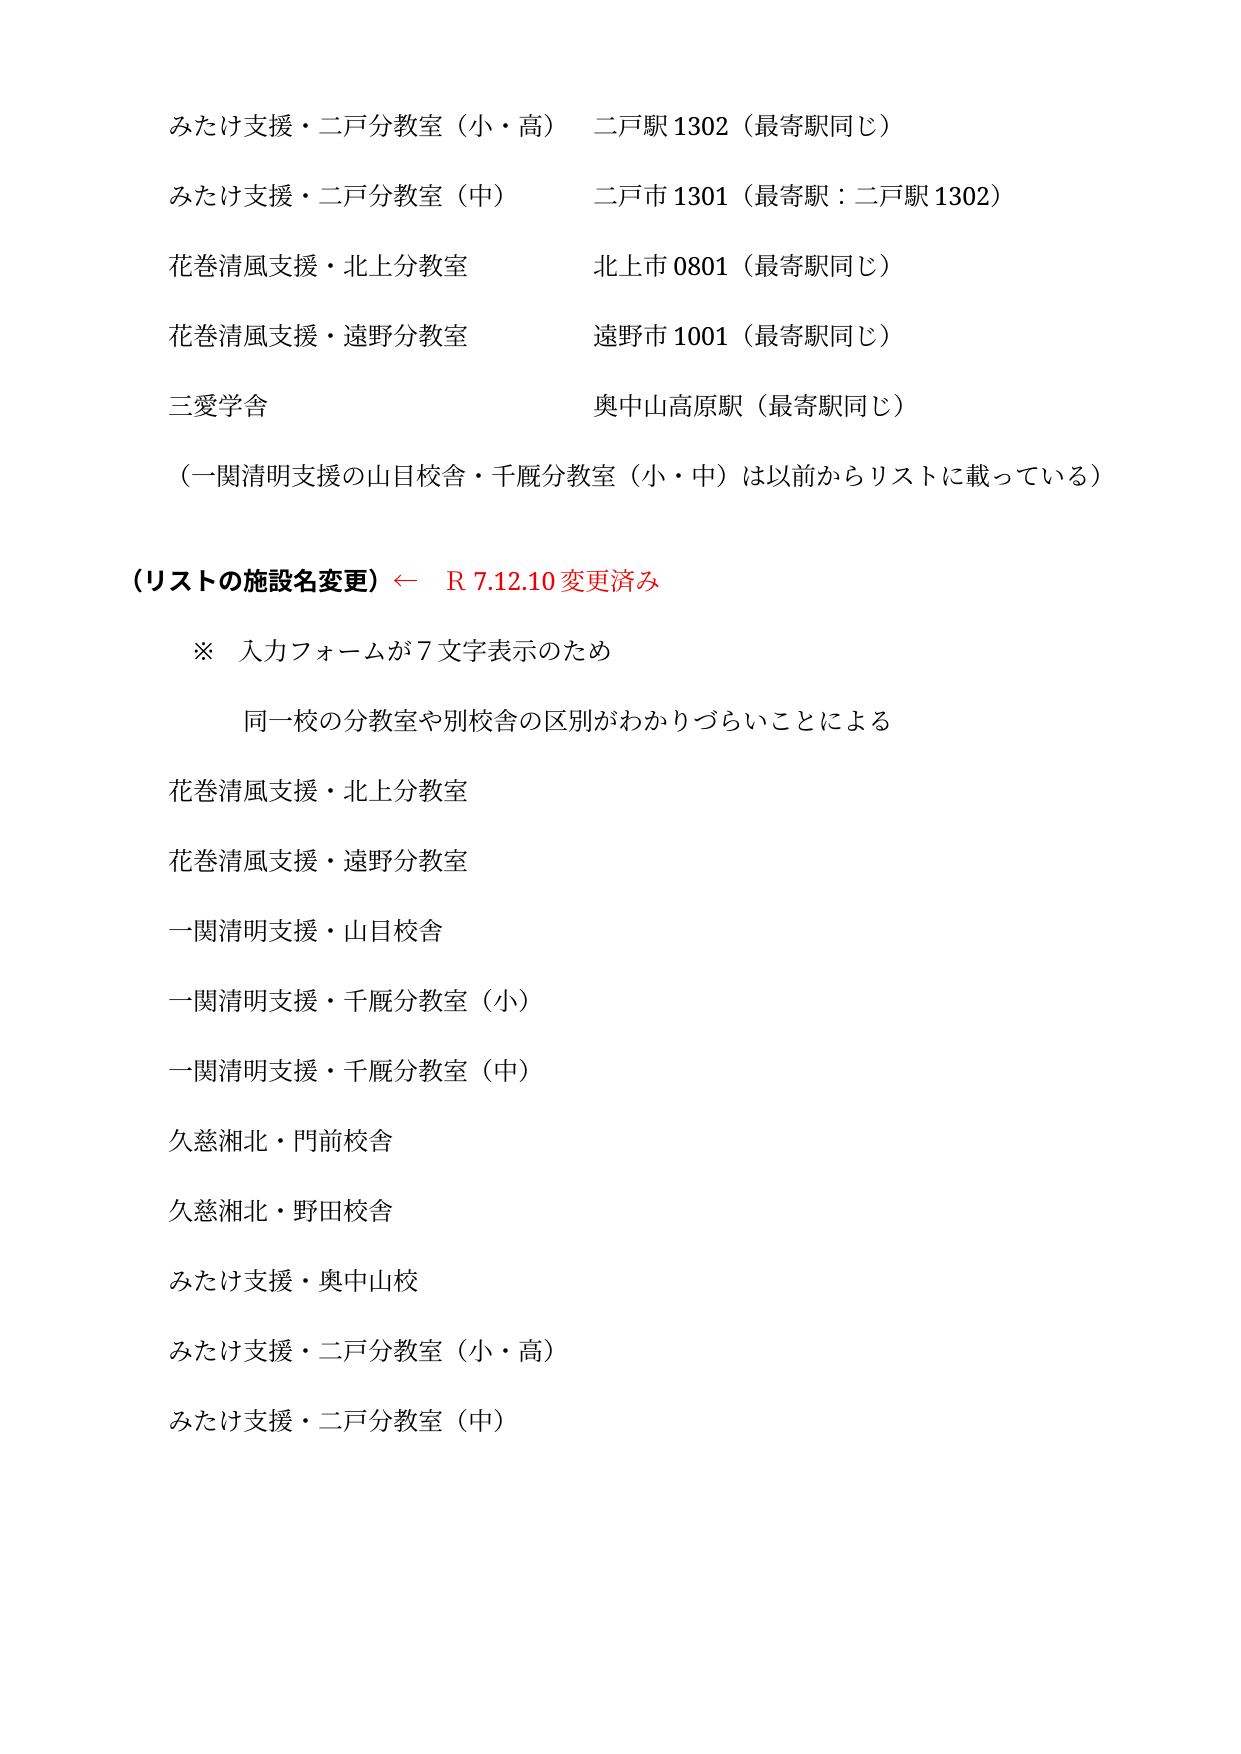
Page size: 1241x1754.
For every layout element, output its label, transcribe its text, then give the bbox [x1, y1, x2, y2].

text （リストの施設名変更）← Ｒ7.12.10変更済み [118, 544, 1152, 614]
text 一関清明支援・千厩分教室（小） [118, 964, 1152, 1034]
text 一関清明支援・千厩分教室（中） [118, 1034, 1152, 1104]
text 一関清明支援・山目校舎 [118, 894, 1152, 964]
text 三愛学舎 奥中山高原駅（最寄駅同じ） [118, 369, 1152, 439]
text みたけ支援・二戸分教室（小・高） 二戸駅1302（最寄駅同じ） [118, 89, 1152, 159]
text みたけ支援・二戸分教室（中） 二戸市1301（最寄駅：二戸駅1302） [118, 159, 1152, 229]
text （一関清明支援の山目校舎・千厩分教室（小・中）は以前からリストに載っている） [141, 439, 1152, 509]
text みたけ支援・奥中山校 [118, 1244, 1152, 1314]
text 花巻清風支援・北上分教室 [118, 754, 1152, 824]
text 花巻清風支援・遠野分教室 遠野市1001（最寄駅同じ） [118, 299, 1152, 369]
text 久慈湘北・野田校舎 [118, 1174, 1152, 1244]
text 久慈湘北・門前校舎 [118, 1104, 1152, 1174]
text ※ 入力フォームが７文字表示のため [118, 614, 1152, 684]
text 同一校の分教室や別校舎の区別がわかりづらいことによる [118, 684, 1152, 754]
text みたけ支援・二戸分教室（中） [118, 1384, 1152, 1454]
text みたけ支援・二戸分教室（小・高） [118, 1314, 1152, 1384]
text 花巻清風支援・遠野分教室 [118, 824, 1152, 894]
text 花巻清風支援・北上分教室 北上市0801（最寄駅同じ） [118, 229, 1152, 299]
